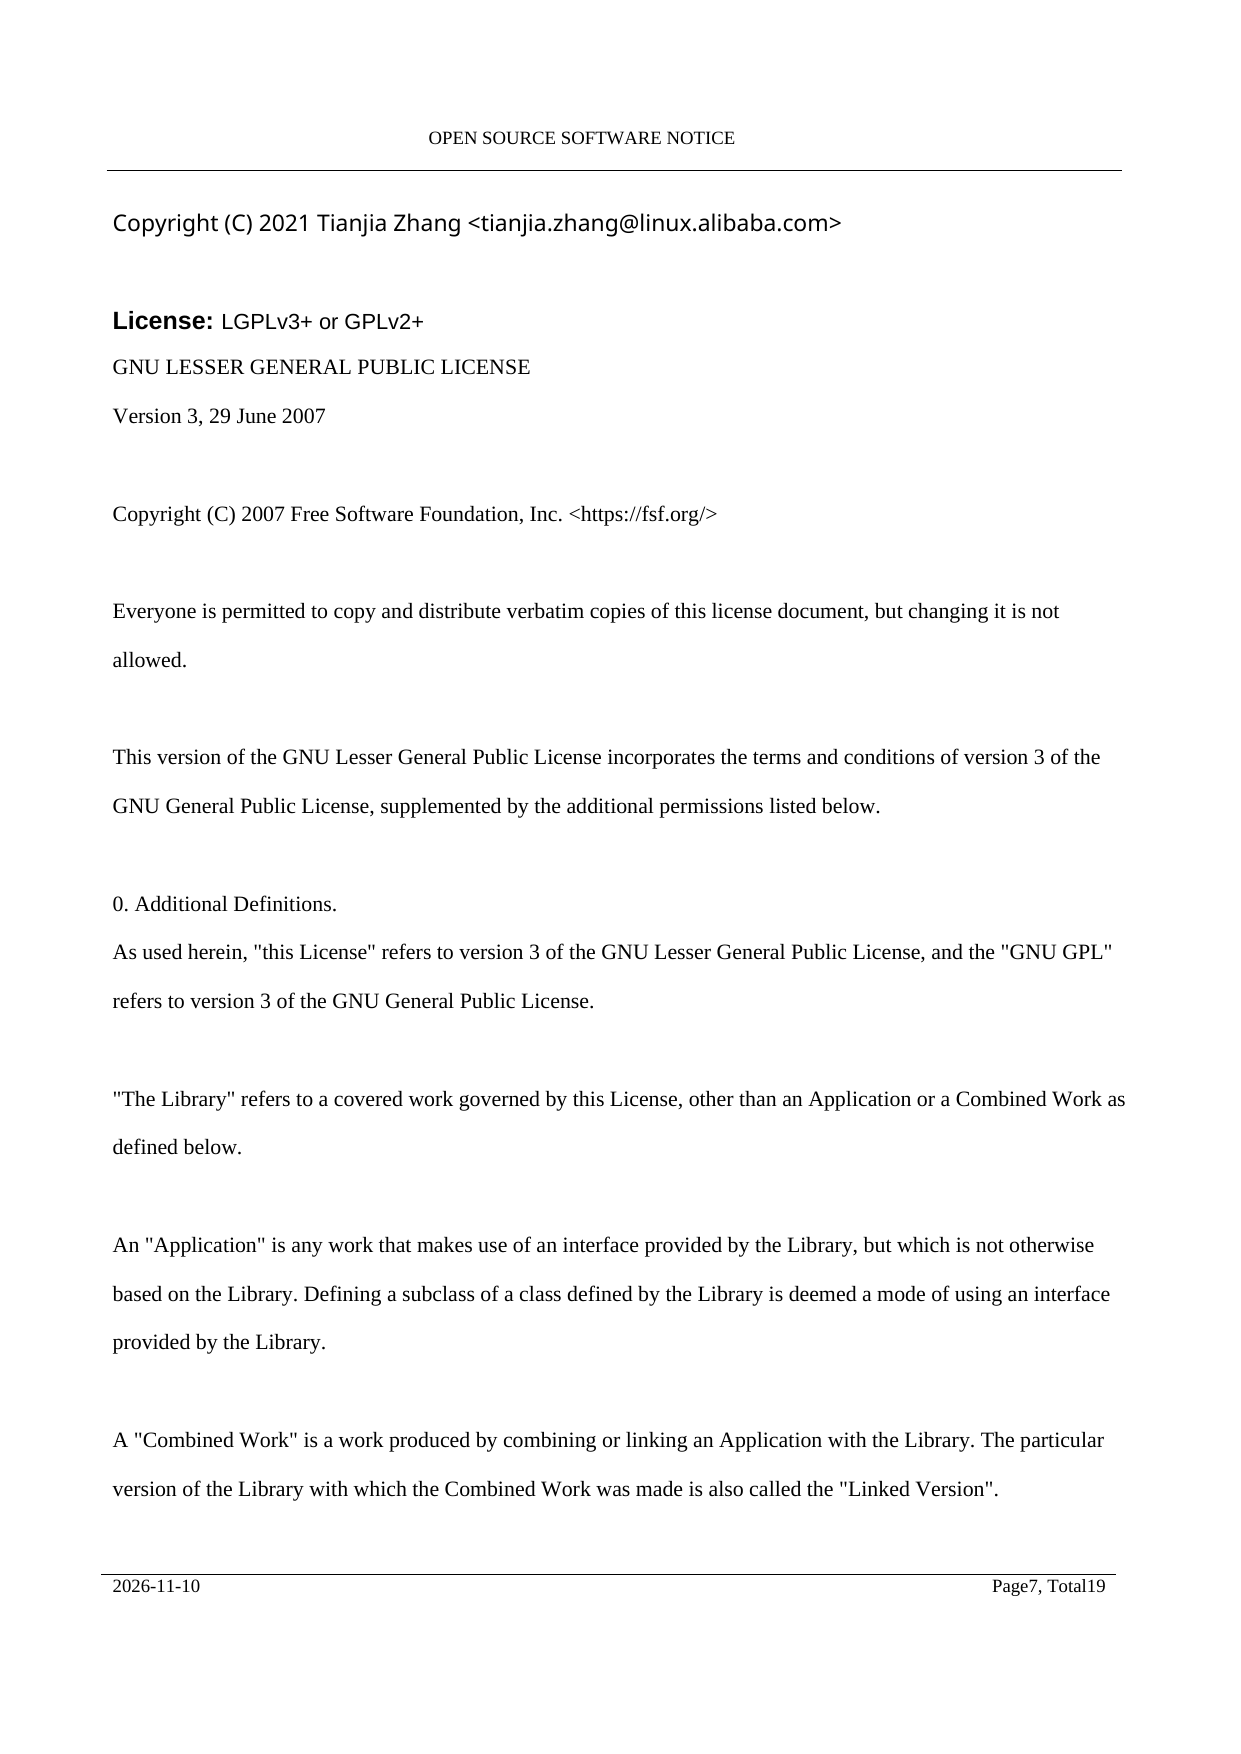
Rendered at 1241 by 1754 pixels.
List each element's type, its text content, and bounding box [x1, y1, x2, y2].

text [112, 351, 1128, 1504]
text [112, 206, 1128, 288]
text License: LGPLv3+ or GPLv2+ [112, 304, 1128, 336]
